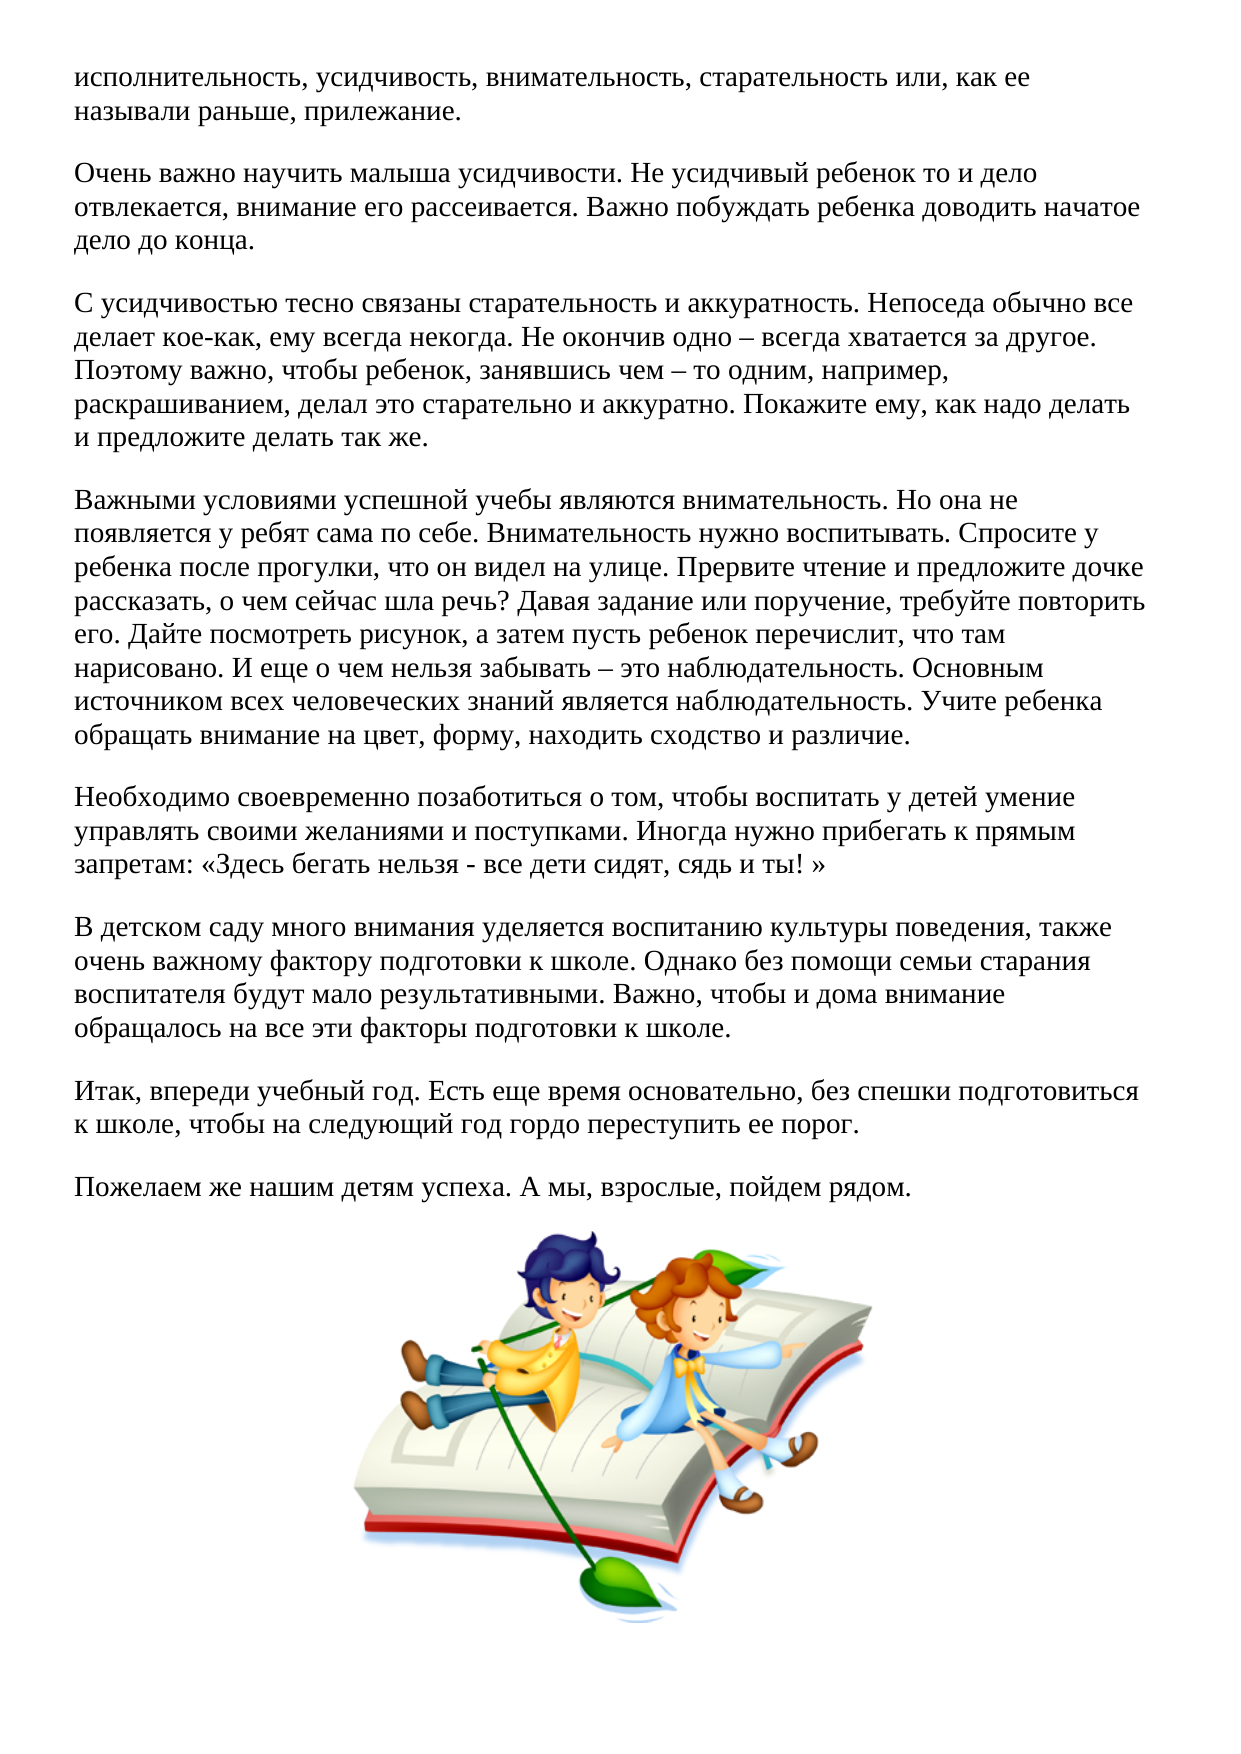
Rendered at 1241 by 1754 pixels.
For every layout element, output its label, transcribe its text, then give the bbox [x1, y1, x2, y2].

text Необходимо своевременно позаботиться о том, чтобы воспитать у детей умение управлять своими желаниями и поступками. Иногда нужно прибегать к прямым запретам: «Здесь бегать нельзя - все дети сидят, сядь и ты! » [74, 779, 1152, 880]
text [74, 59, 1152, 126]
text Очень важно научить малыша усидчивости. Не усидчивый ребенок то и дело отвлекается, внимание его рассеивается. Важно побуждать ребенка доводить начатое дело до конца. [74, 155, 1152, 256]
picture [318, 1231, 908, 1623]
text В детском саду много внимания уделяется воспитанию культуры поведения, также очень важному фактору подготовки к школе. Однако без помощи семьи старания воспитателя будут мало результативными. Важно, чтобы и дома внимание обращалось на все эти факторы подготовки к школе. [74, 909, 1152, 1043]
text Итак, впереди учебный год. Есть еще время основательно, без спешки подготовиться к школе, чтобы на следующий год гордо переступить ее порог. [74, 1073, 1152, 1140]
text С усидчивостью тесно связаны старательность и аккуратность. Непоседа обычно все делает кое-как, ему всегда некогда. Не окончив одно – всегда хватается за другое. Поэтому важно, чтобы ребенок, занявшись чем – то одним, например, раскрашиванием, делал это старательно и аккуратно. Покажите ему, как надо делать и предложите делать так же. [74, 285, 1152, 453]
text Пожелаем же нашим детям успеха. А мы, взрослые, пойдем рядом. [74, 1169, 1152, 1202]
text Важными условиями успешной учебы являются внимательность. Но она не появляется у ребят сама по себе. Внимательность нужно воспитывать. Спросите у ребенка после прогулки, что он видел на улице. Прервите чтение и предложите дочке рассказать, о чем сейчас шла речь? Давая задание или поручение, требуйте повторить его. Дайте посмотреть рисунок, а затем пусть ребенок перечислит, что там нарисовано. И еще о чем нельзя забывать – это наблюдательность. Основным источником всех человеческих знаний является наблюдательность. Учите ребенка обращать внимание на цвет, форму, находить сходство и различие. [74, 482, 1152, 750]
